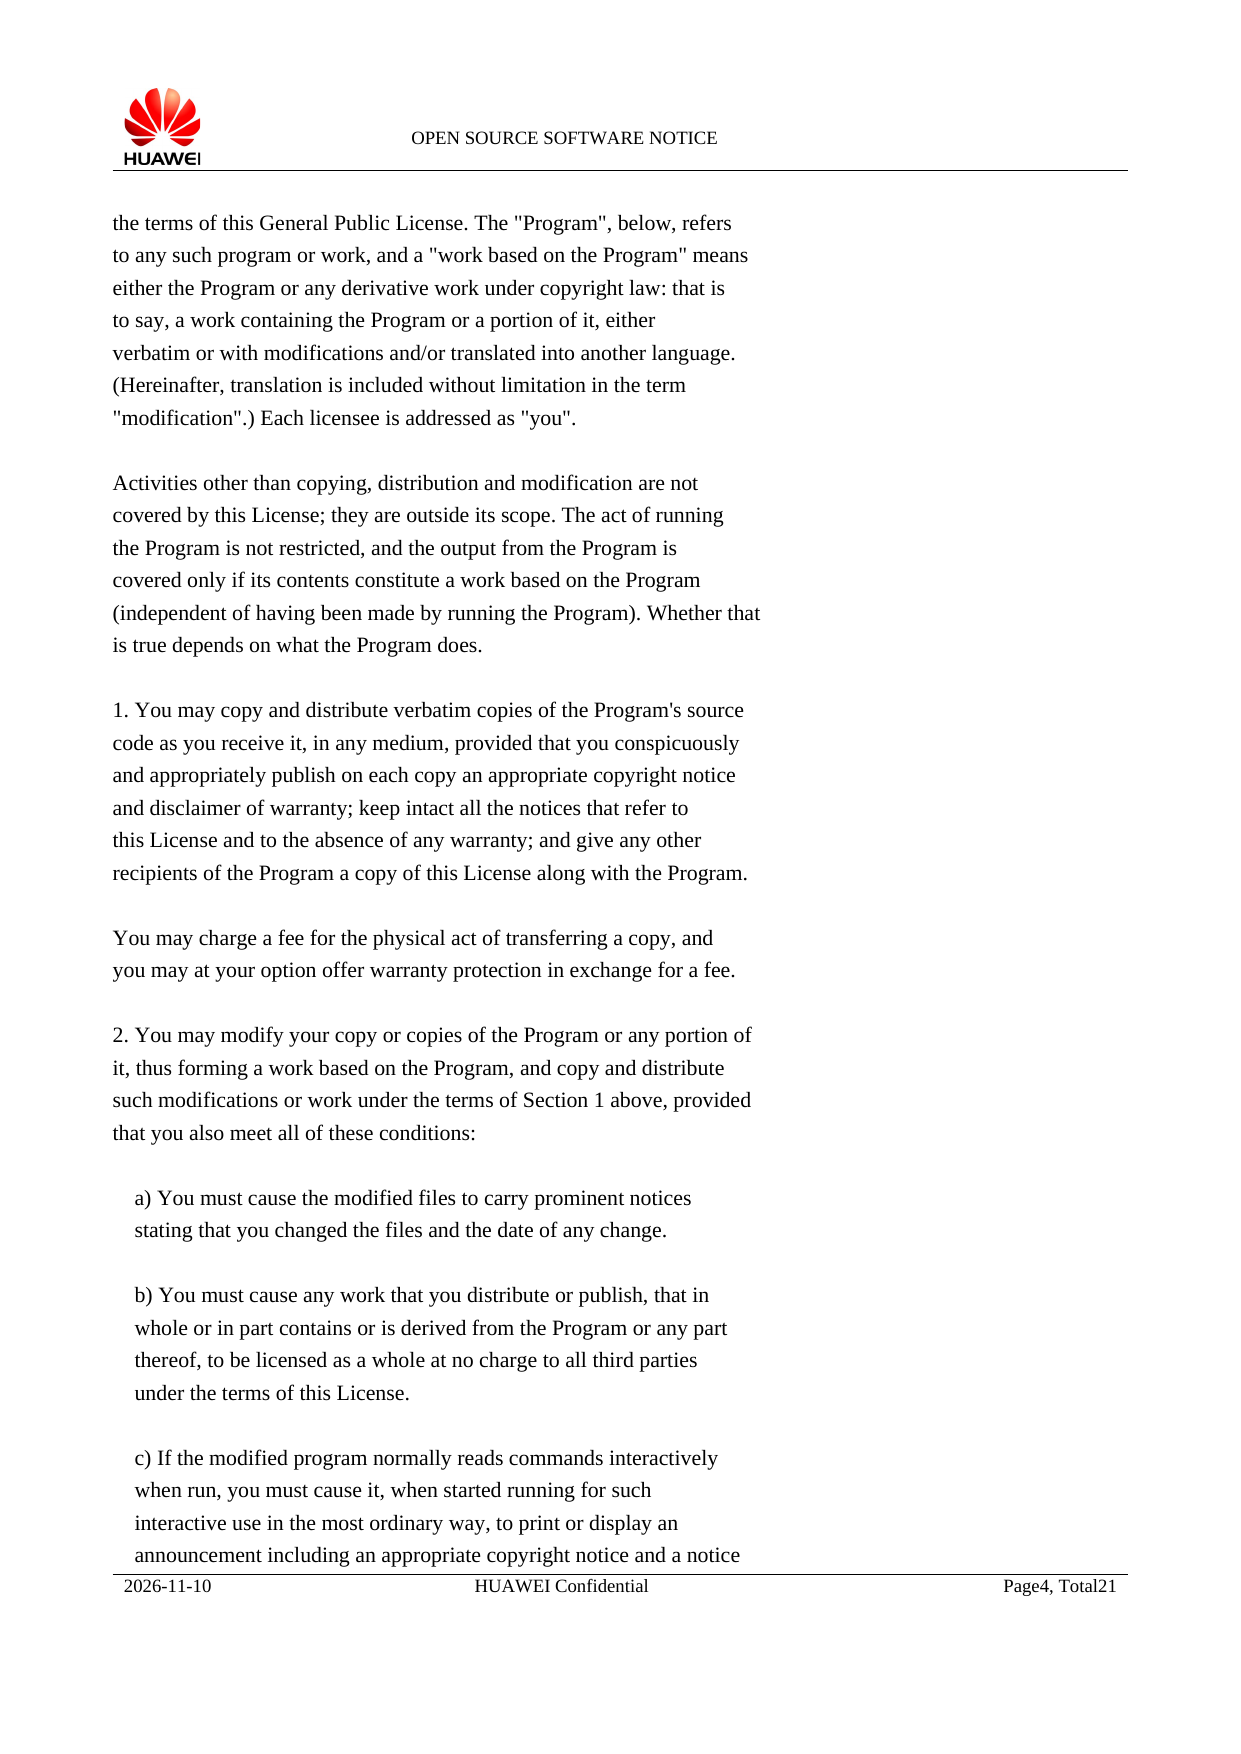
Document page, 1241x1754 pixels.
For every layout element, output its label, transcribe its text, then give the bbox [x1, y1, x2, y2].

text recipients of the Program a copy of this License along with the Program. [112, 856, 1128, 889]
text under the terms of this License. [112, 1376, 1128, 1409]
text "modification".) Each licensee is addressed as "you". [112, 401, 1128, 434]
text such modifications or work under the terms of Section 1 above, provided [112, 1084, 1128, 1116]
text covered only if its contents constitute a work based on the Program [112, 564, 1128, 596]
text (Hereinafter, translation is included without limitation in the term [112, 369, 1128, 401]
text announcement including an appropriate copyright notice and a notice [112, 1539, 1128, 1571]
text 2. You may modify your copy or copies of the Program or any portion of [112, 1019, 1128, 1051]
text to say, a work containing the Program or a portion of it, either [112, 304, 1128, 336]
text either the Program or any derivative work under copyright law: that is [112, 271, 1128, 304]
text and appropriately publish on each copy an appropriate copyright notice [112, 759, 1128, 791]
text stating that you changed the files and the date of any change. [112, 1214, 1128, 1246]
text a) You must cause the modified files to carry prominent notices [112, 1181, 1128, 1214]
text it, thus forming a work based on the Program, and copy and distribute [112, 1051, 1128, 1084]
text and disclaimer of warranty; keep intact all the notices that refer to [112, 791, 1128, 824]
text code as you receive it, in any medium, provided that you conspicuously [112, 726, 1128, 759]
text c) If the modified program normally reads commands interactively [112, 1441, 1128, 1474]
text whole or in part contains or is derived from the Program or any part [112, 1311, 1128, 1344]
text this License and to the absence of any warranty; and give any other [112, 824, 1128, 856]
picture [124, 88, 201, 165]
text (independent of having been made by running the Program). Whether that [112, 596, 1128, 629]
text that you also meet all of these conditions: [112, 1116, 1128, 1149]
text 1. You may copy and distribute verbatim copies of the Program's source [112, 694, 1128, 726]
text verbatim or with modifications and/or translated into another language. [112, 336, 1128, 369]
text the terms of this General Public License. The "Program", below, refers [112, 206, 1128, 239]
text Activities other than copying, distribution and modification are not [112, 466, 1128, 499]
text interactive use in the most ordinary way, to print or display an [112, 1506, 1128, 1539]
text is true depends on what the Program does. [112, 629, 1128, 661]
text You may charge a fee for the physical act of transferring a copy, and [112, 921, 1128, 954]
text the Program is not restricted, and the output from the Program is [112, 531, 1128, 564]
text covered by this License; they are outside its scope. The act of running [112, 499, 1128, 531]
text when run, you must cause it, when started running for such [112, 1474, 1128, 1506]
text you may at your option offer warranty protection in exchange for a fee. [112, 954, 1128, 986]
text to any such program or work, and a "work based on the Program" means [112, 239, 1128, 271]
text b) You must cause any work that you distribute or publish, that in [112, 1279, 1128, 1311]
text thereof, to be licensed as a whole at no charge to all third parties [112, 1344, 1128, 1376]
